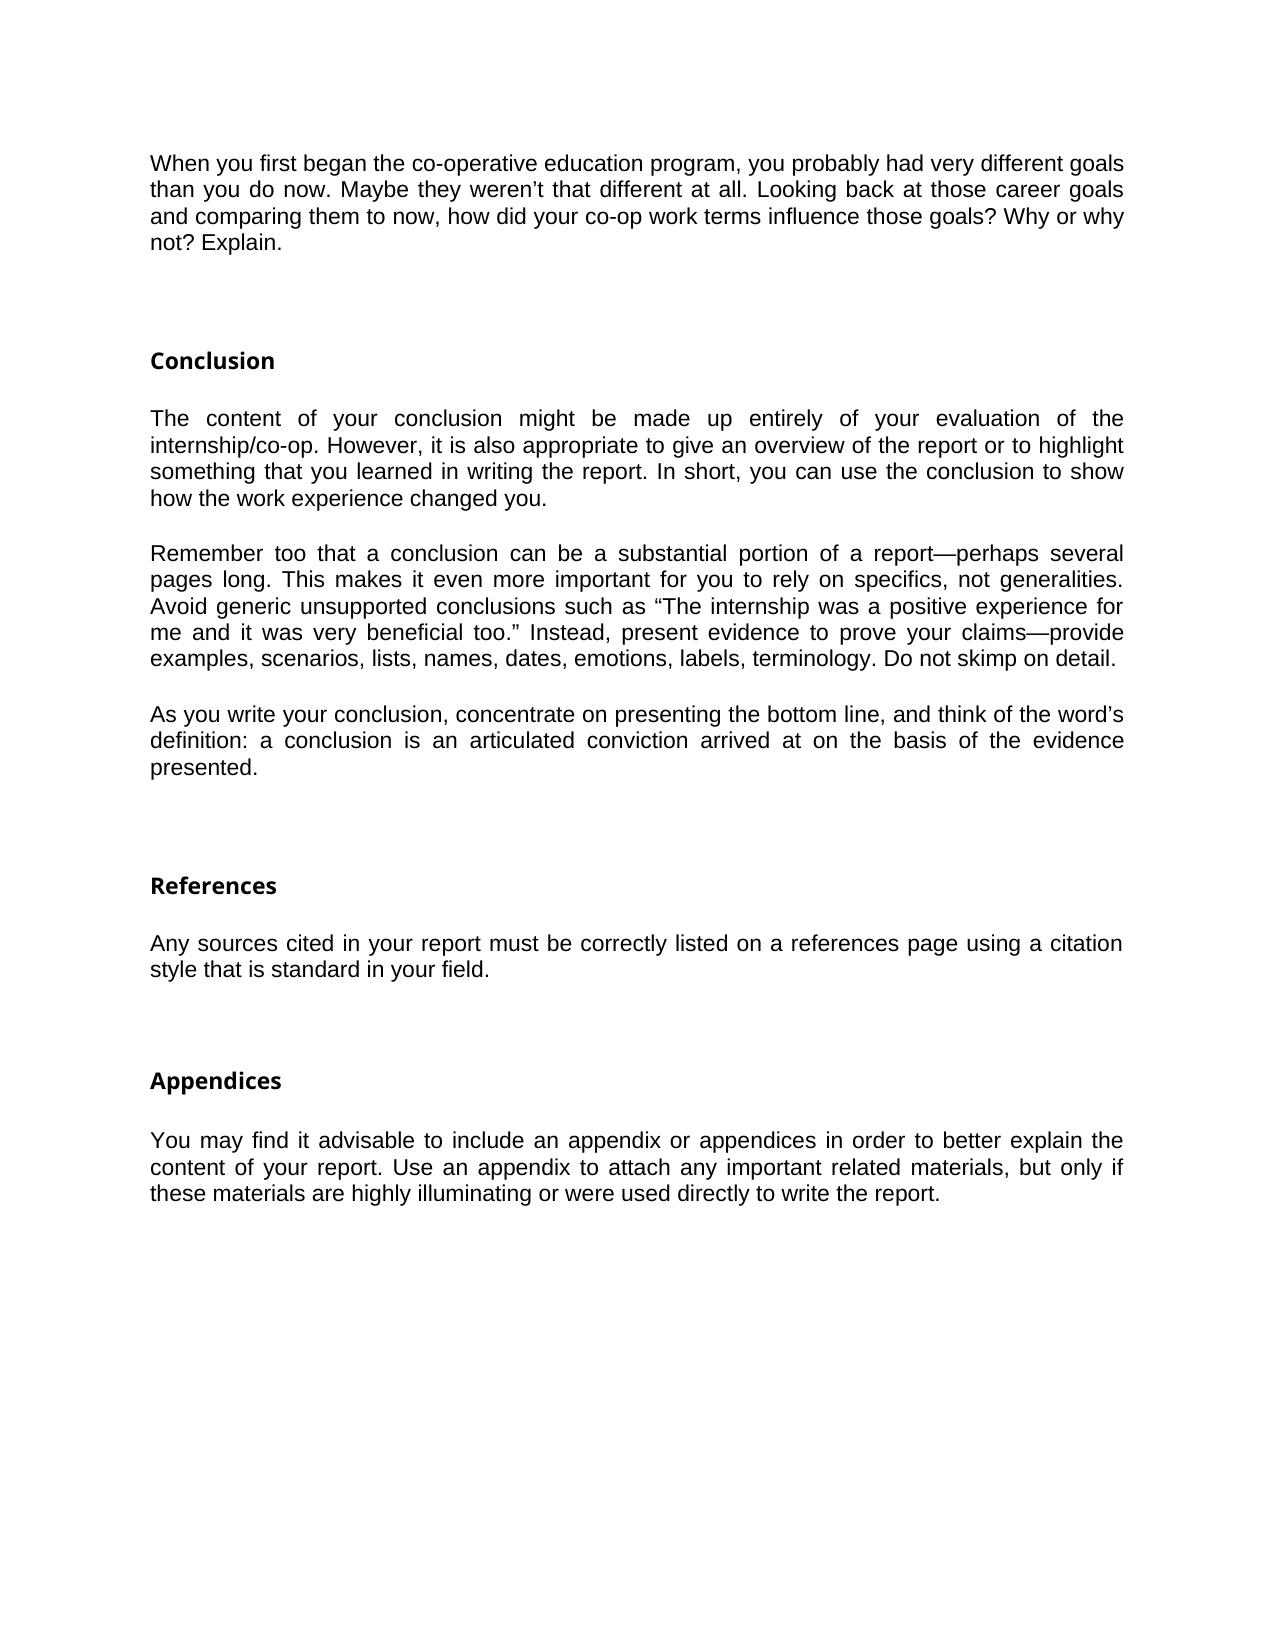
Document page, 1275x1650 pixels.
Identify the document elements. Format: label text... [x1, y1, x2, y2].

text Appendices [150, 1065, 1125, 1096]
text You may find it advisable to include an appendix or appendices in order to better explain the content of your report. Use an appendix to attach any important related materials, but only if these materials are highly illuminating or were used directly to write the report. [150, 1127, 1125, 1206]
text As you write your conclusion, concentrate on presenting the bottom line, and think of the word’s definition: a conclusion is an articulated conviction arrived at on the basis of the evidence presented. [150, 701, 1125, 780]
text Remember too that a conclusion can be a substantial portion of a report—perhaps several pages long. This makes it even more important for you to rely on specifics, not generalities. Avoid generic unsupported conclusions such as “The internship was a positive experience for me and it was very beneficial too.” Instead, present evidence to prove your claims—provide examples, scenarios, lists, names, dates, emotions, labels, terminology. Do not skimp on detail. [150, 540, 1125, 672]
text The content of your conclusion might be made up entirely of your evaluation of the internship/co-op. However, it is also appropriate to give an overview of the report or to highlight something that you learned in writing the report. In short, you can use the conclusion to show how the work experience changed you. [150, 405, 1125, 511]
text References [150, 869, 1125, 901]
text Any sources cited in your report must be correctly listed on a references page using a citation style that is standard in your field. [150, 930, 1125, 983]
text Conclusion [150, 345, 1125, 376]
text When you first began the co-operative education program, you probably had very different goals than you do now. Maybe they weren’t that different at all. Looking back at those career goals and comparing them to now, how did your co-op work terms influence those goals? Why or why not? Explain. [150, 150, 1125, 255]
